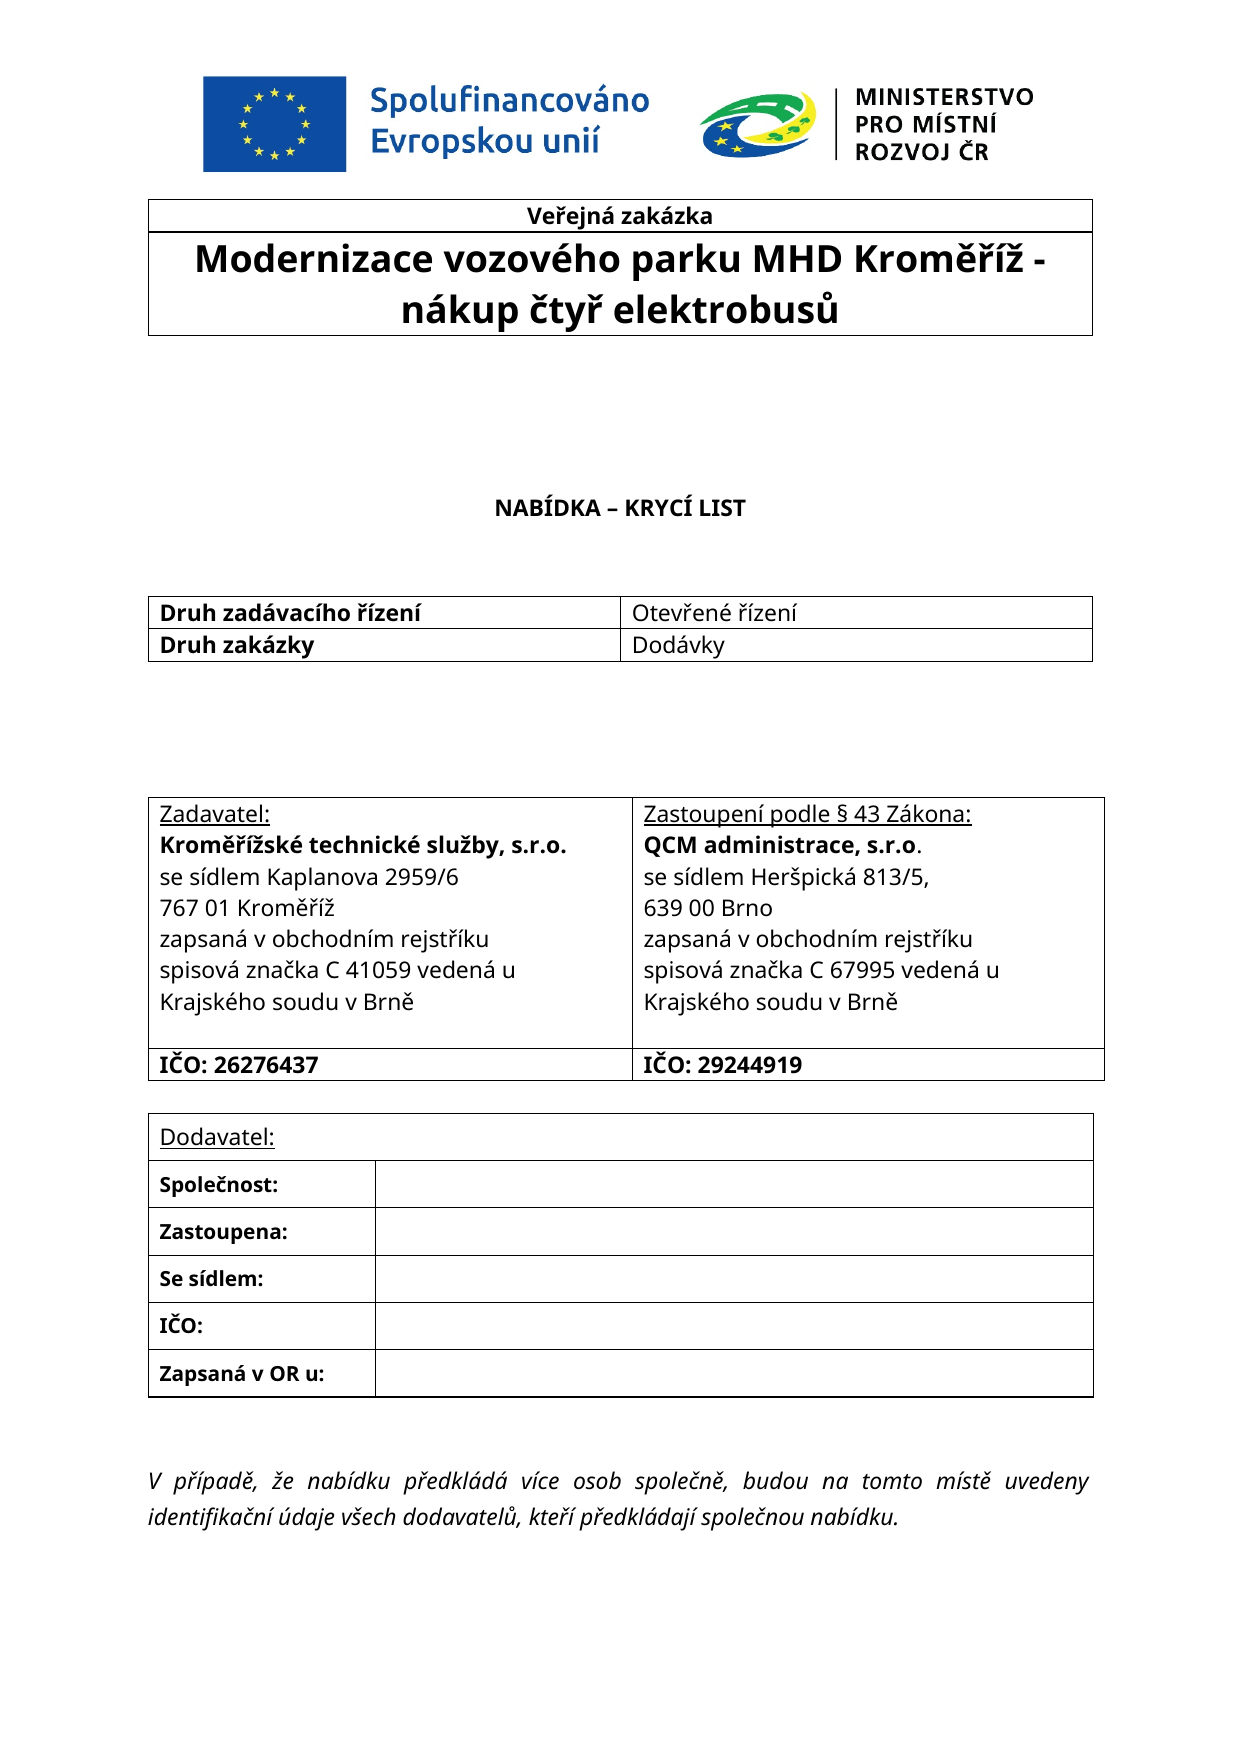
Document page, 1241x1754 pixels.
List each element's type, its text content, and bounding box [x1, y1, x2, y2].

table_cell IČO: 26276437 [149, 1049, 632, 1080]
table_header Otevřené řízení [621, 597, 1092, 628]
table_cell Modernizace vozového parku MHD Kroměříž - nákup čtyř elektrobusů [149, 233, 1092, 334]
table_cell [376, 1303, 1093, 1349]
table_cell [376, 1350, 1093, 1396]
table_cell [376, 1208, 1093, 1254]
table_cell Společnost: [149, 1161, 375, 1207]
table_header Zastoupení podle § 43 Zákona: QCM administrace, s.r.o. se sídlem Heršpická 813/5, 639 00 Brno zapsaná v obchodním rejstříku spisová značka C 67995 vedená u Krajského soudu v Brně [633, 798, 1104, 1048]
table_header Druh zadávacího řízení [149, 597, 620, 628]
table_cell Se sídlem: [149, 1256, 375, 1302]
table_header Dodavatel: [149, 1114, 1093, 1160]
table_cell Zastoupena: [149, 1208, 375, 1254]
table_cell Zapsaná v OR u: [149, 1350, 375, 1396]
table_cell Dodávky [621, 629, 1092, 661]
table_header Zadavatel: Kroměřížské technické služby, s.r.o. se sídlem Kaplanova 2959/6 767 01 Kroměříž zapsaná v obchodním rejstříku spisová značka C 41059 vedená u Krajského soudu v Brně [149, 798, 632, 1048]
table_header Veřejná zakázka [149, 200, 1092, 231]
table_cell [376, 1256, 1093, 1302]
table_cell [376, 1161, 1093, 1207]
picture [200, 73, 1040, 175]
table_cell IČO: 29244919 [633, 1049, 1104, 1080]
table_cell IČO: [149, 1303, 375, 1349]
table_cell Druh zakázky [149, 629, 620, 661]
text V případě, že nabídku předkládá více osob společně, budou na tomto místě uvedeny identifikační údaje všech dodavatelů, kteří předkládají společnou nabídku. [148, 1465, 1093, 1532]
text NABÍDKA – KRYCÍ LIST [148, 492, 1093, 523]
